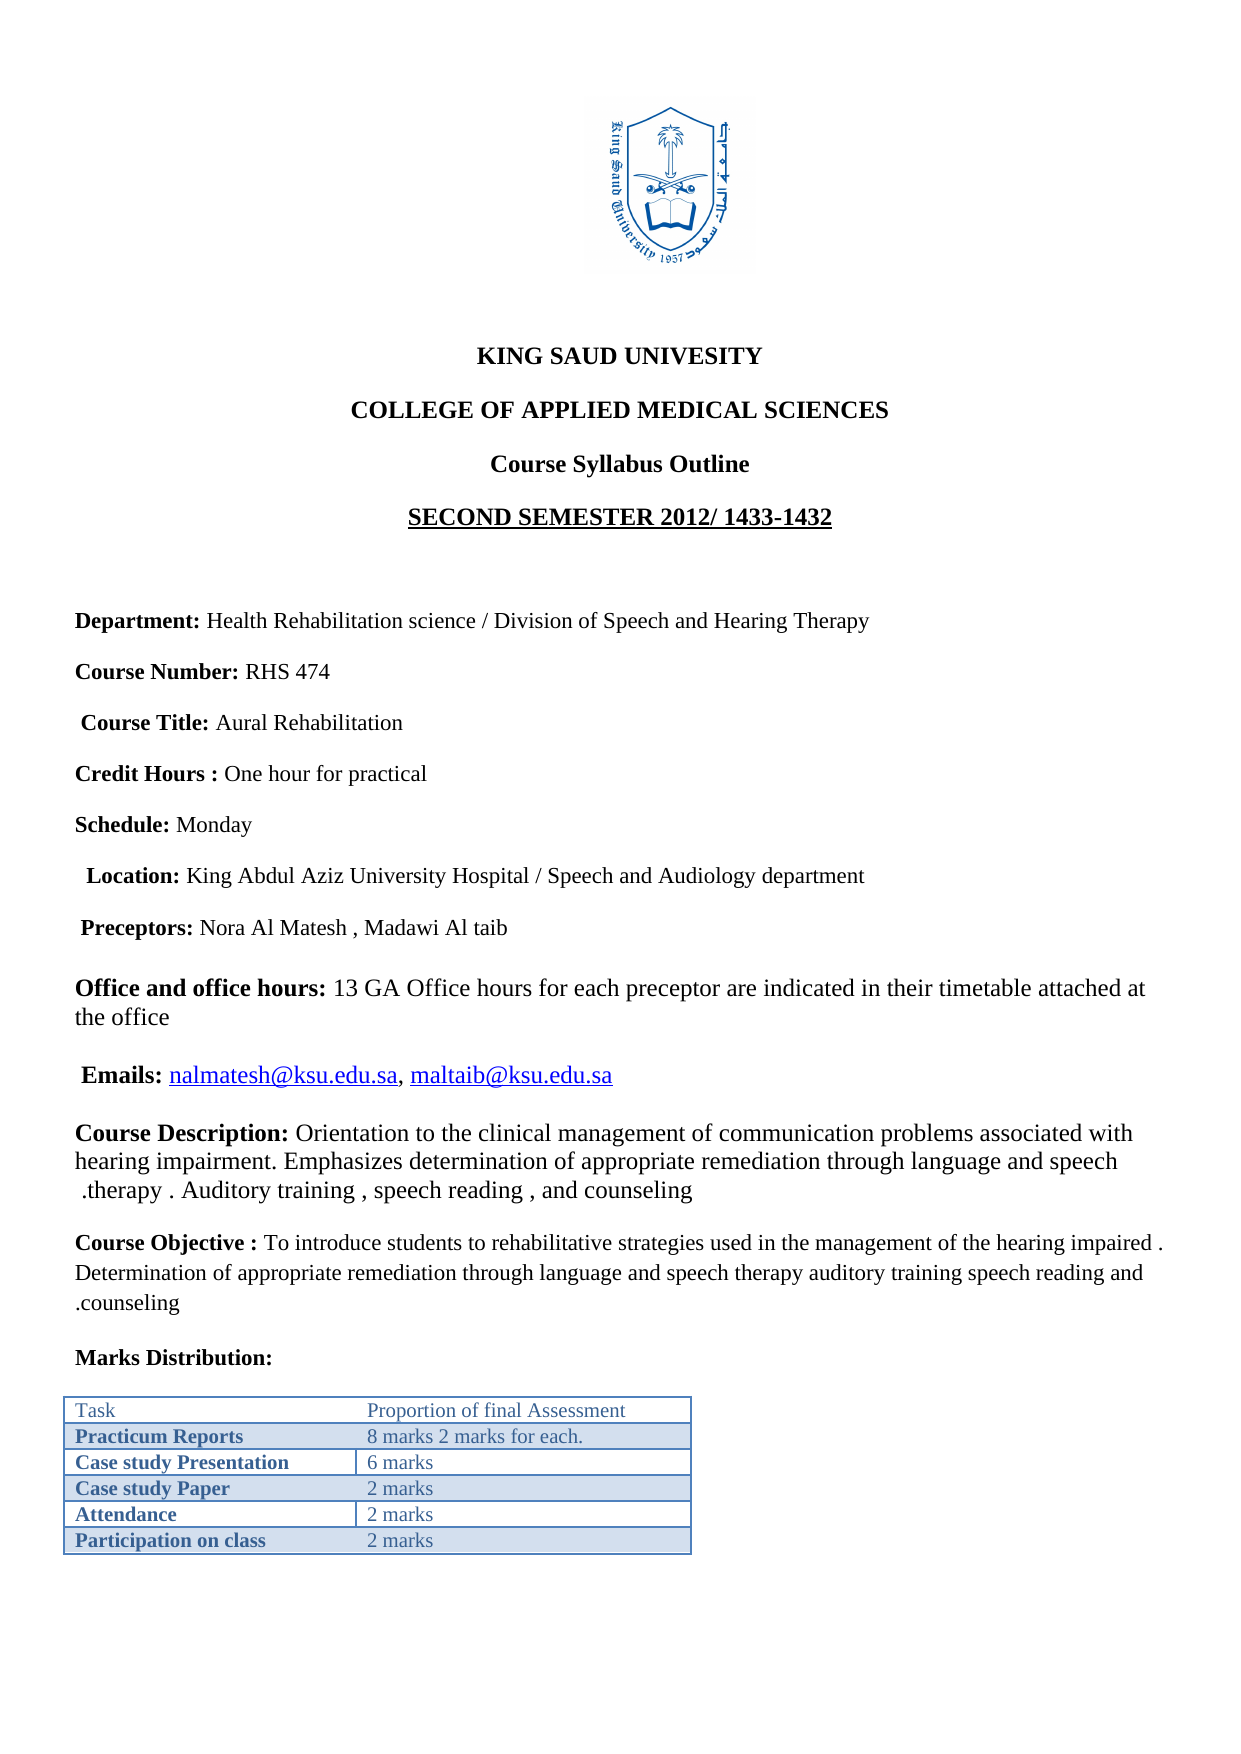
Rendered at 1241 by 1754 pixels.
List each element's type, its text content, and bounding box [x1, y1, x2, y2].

table_cell 2 marks [357, 1502, 690, 1526]
table_header Proportion of final Assessment [356, 1398, 690, 1422]
text Preceptors: Nora Al Matesh , Madawi Al taib [75, 914, 1165, 940]
text Course Description: Orientation to the clinical management of communication problems associated with hearing impairment. Emphasizes determination of appropriate remediation through language and speech therapy . Auditory training , speech reading , and counseling. [75, 1118, 1165, 1204]
text Credit Hours : One hour for practical [75, 761, 1165, 787]
text Location: King Abdul Aziz University Hospital / Speech and Audiology department [75, 863, 1165, 889]
table_cell 2 marks [356, 1476, 690, 1500]
text Course Number: RHS 474 [75, 658, 1165, 685]
table_cell 2 marks [356, 1528, 690, 1552]
text COLLEGE OF APPLIED MEDICAL SCIENCES [75, 395, 1165, 423]
text Office and office hours: 13 GA Office hours for each preceptor are indicated in their timetable attached at the office [75, 973, 1165, 1031]
text Course Objective : To introduce students to rehabilitative strategies used in the management of the hearing impaired . Determination of appropriate remediation through language and speech therapy auditory training speech reading and counseling. [75, 1229, 1165, 1316]
table_cell Participation on class [65, 1528, 356, 1552]
table_cell Case study Presentation [65, 1450, 355, 1474]
text Marks Distribution: [75, 1344, 1165, 1371]
text Course Syllabus Outline [75, 449, 1165, 477]
text KING SAUD UNIVESITY [75, 341, 1165, 370]
table_header Task [65, 1398, 356, 1422]
text Emails: nalmatesh@ksu.edu.sa, maltaib@ksu.edu.sa [75, 1060, 1165, 1088]
text Schedule: Monday [75, 812, 1165, 838]
table_cell Case study Paper [65, 1476, 356, 1500]
text Course Title: Aural Rehabilitation [75, 709, 1165, 736]
table_cell 6 marks [357, 1450, 690, 1474]
table_cell Attendance [65, 1502, 355, 1526]
table_cell 8 marks 2 marks for each. [356, 1424, 690, 1448]
picture [583, 96, 756, 274]
table_cell Practicum Reports [65, 1424, 356, 1448]
text Department: Health Rehabilitation science / Division of Speech and Hearing Therapy [75, 607, 1165, 634]
text SECOND SEMESTER 2012/ 1433-1432 [75, 502, 1165, 531]
